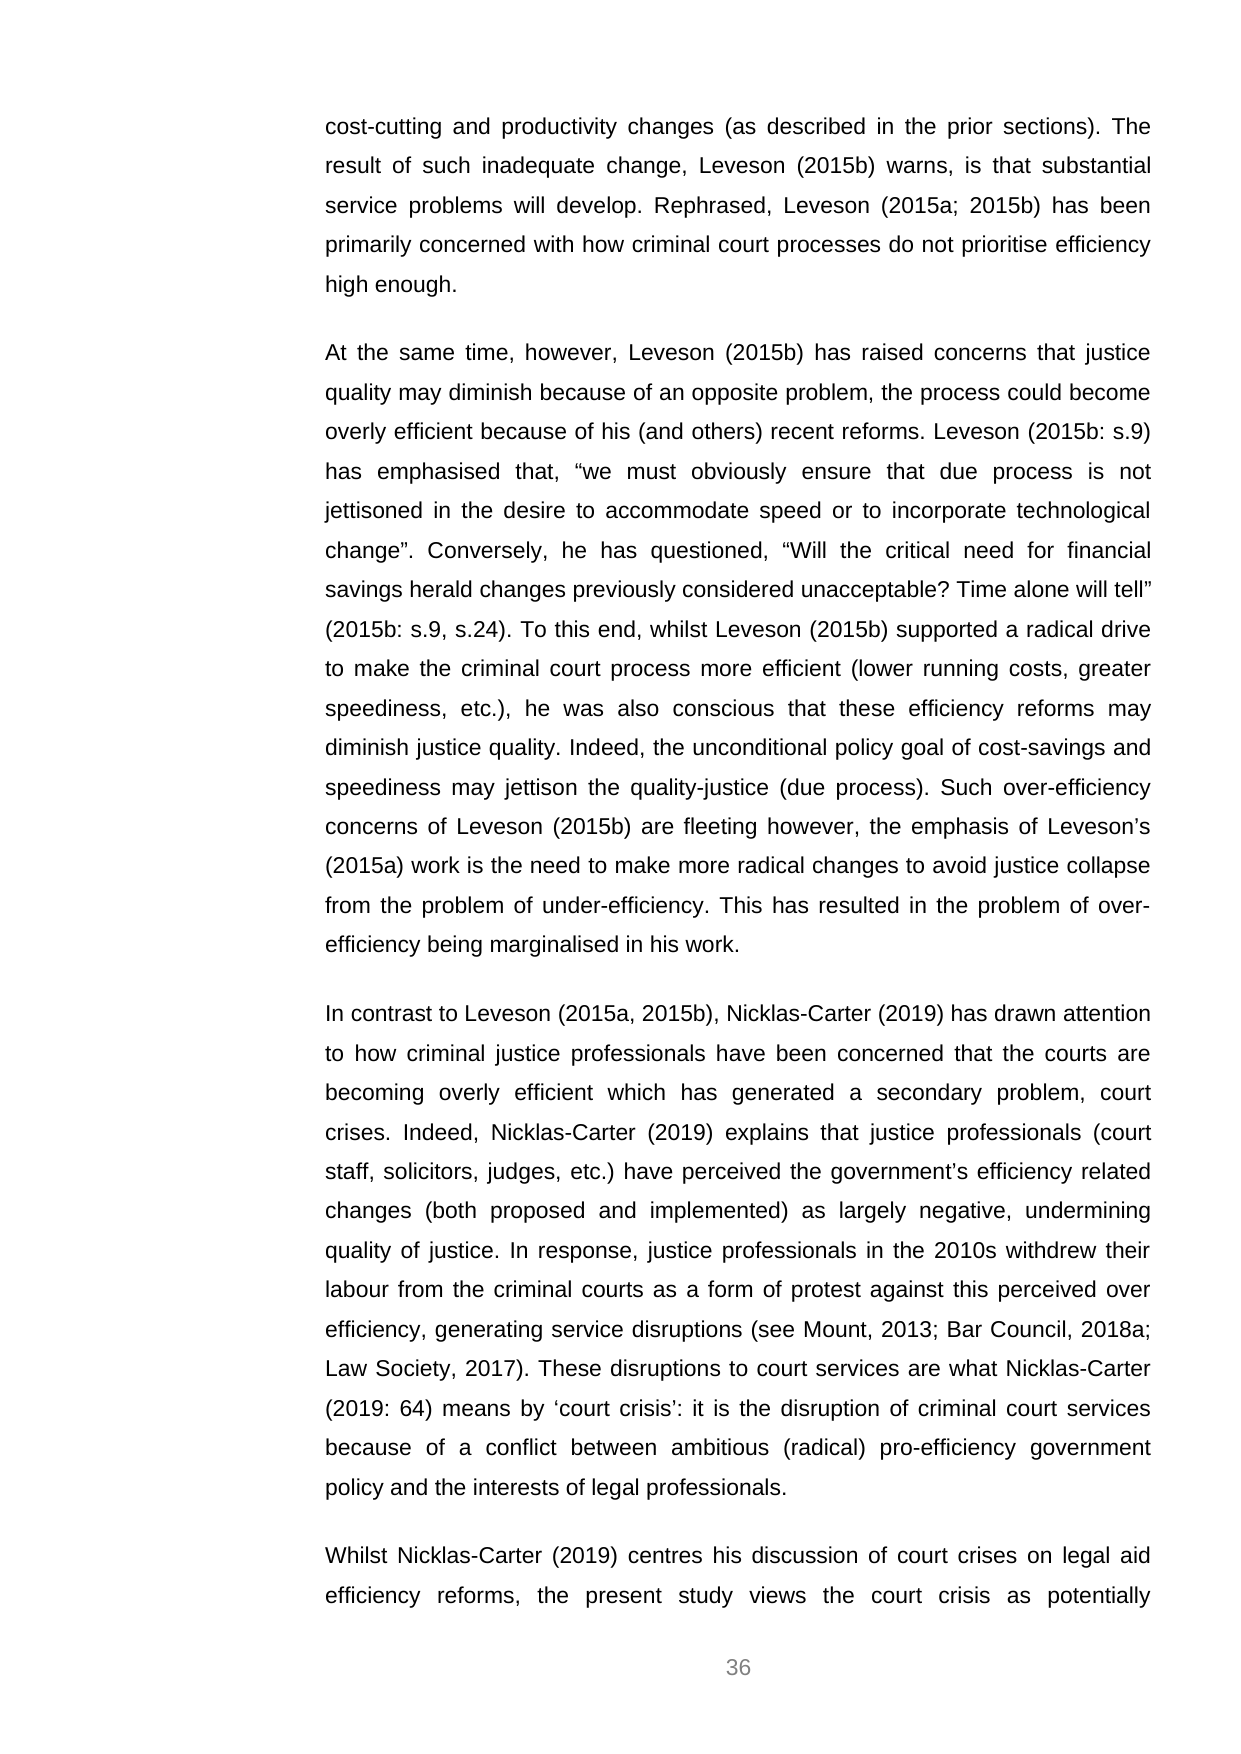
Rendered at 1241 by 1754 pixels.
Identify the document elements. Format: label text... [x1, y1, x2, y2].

text In contrast to Leveson (2015a, 2015b), Nicklas-Carter (2019) has drawn attention to how criminal justice professionals have been concerned that the courts are becoming overly efficient which has generated a secondary problem, court crises. Indeed, Nicklas-Carter (2019) explains that justice professionals (court staff, solicitors, judges, etc.) have perceived the government’s efficiency related changes (both proposed and implemented) as largely negative, undermining quality of justice. In response, justice professionals in the 2010s withdrew their labour from the criminal courts as a form of protest against this perceived over efficiency, generating service disruptions (see Mount, 2013; Bar Council, 2018a; Law Society, 2017). These disruptions to court services are what Nicklas-Carter (2019: 64) means by ‘court crisis’: it is the disruption of criminal court services because of a conflict between ambitious (radical) pro-efficiency government policy and the interests of legal professionals. [325, 1000, 1152, 1500]
text At the same time, however, Leveson (2015b) has raised concerns that justice quality may diminish because of an opposite problem, the process could become overly efficient because of his (and others) recent reforms. Leveson (2015b: s.9) has emphasised that, “we must obviously ensure that due process is not jettisoned in the desire to accommodate speed or to incorporate technological change”. Conversely, he has questioned, “Will the critical need for financial savings herald changes previously considered unacceptable? Time alone will tell” (2015b: s.9, s.24). To this end, whilst Leveson (2015b) supported a radical drive to make the criminal court process more efficient (lower running costs, greater speediness, etc.), he was also conscious that these efficiency reforms may diminish justice quality. Indeed, the unconditional policy goal of cost-savings and speediness may jettison the quality-justice (due process). Such over-efficiency concerns of Leveson (2015b) are fleeting however, the emphasis of Leveson’s (2015a) work is the need to make more radical changes to avoid justice collapse from the problem of under-efficiency. This has resulted in the problem of over-efficiency being marginalised in his work. [325, 339, 1152, 958]
